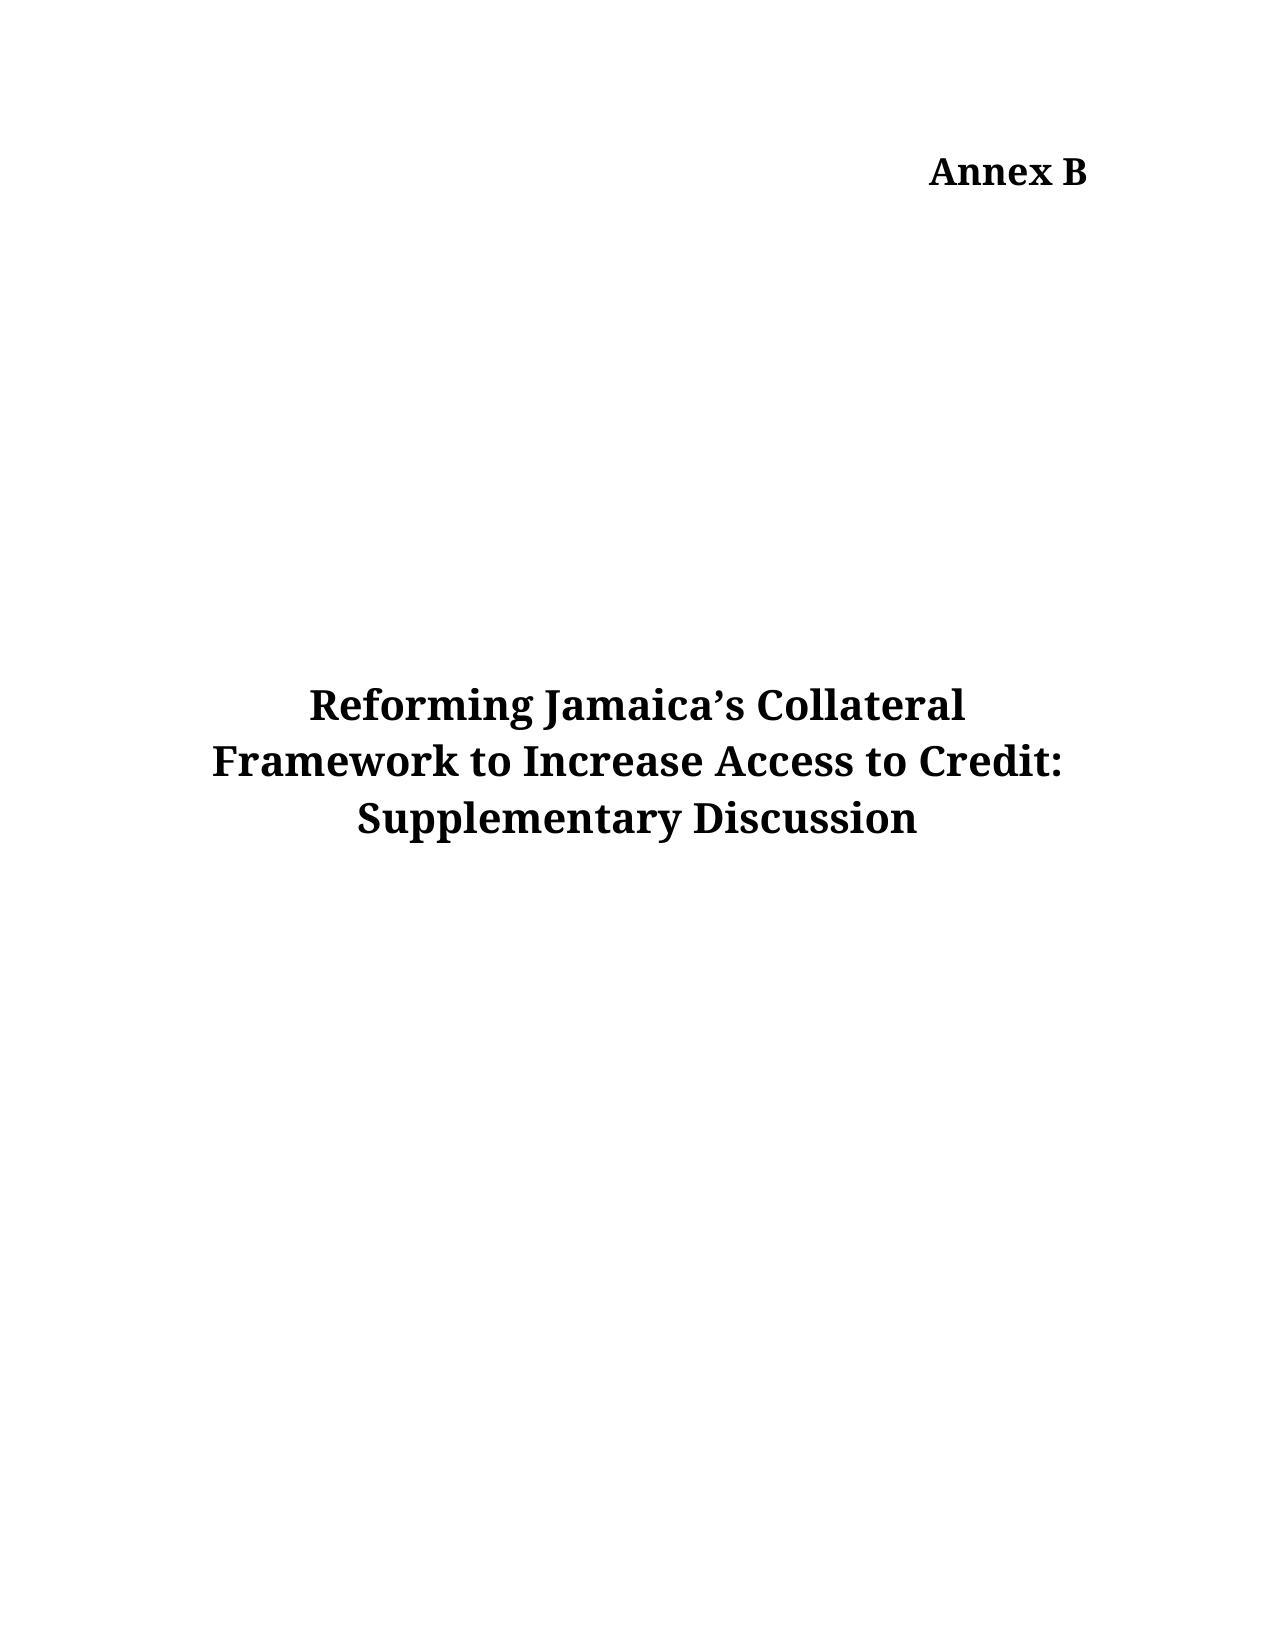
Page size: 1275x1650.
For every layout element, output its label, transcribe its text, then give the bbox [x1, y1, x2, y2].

text Reforming Jamaica’s Collateral Framework to Increase Access to Credit: Supplementary Discussion [187, 676, 1087, 846]
text Annex B [187, 162, 1087, 192]
